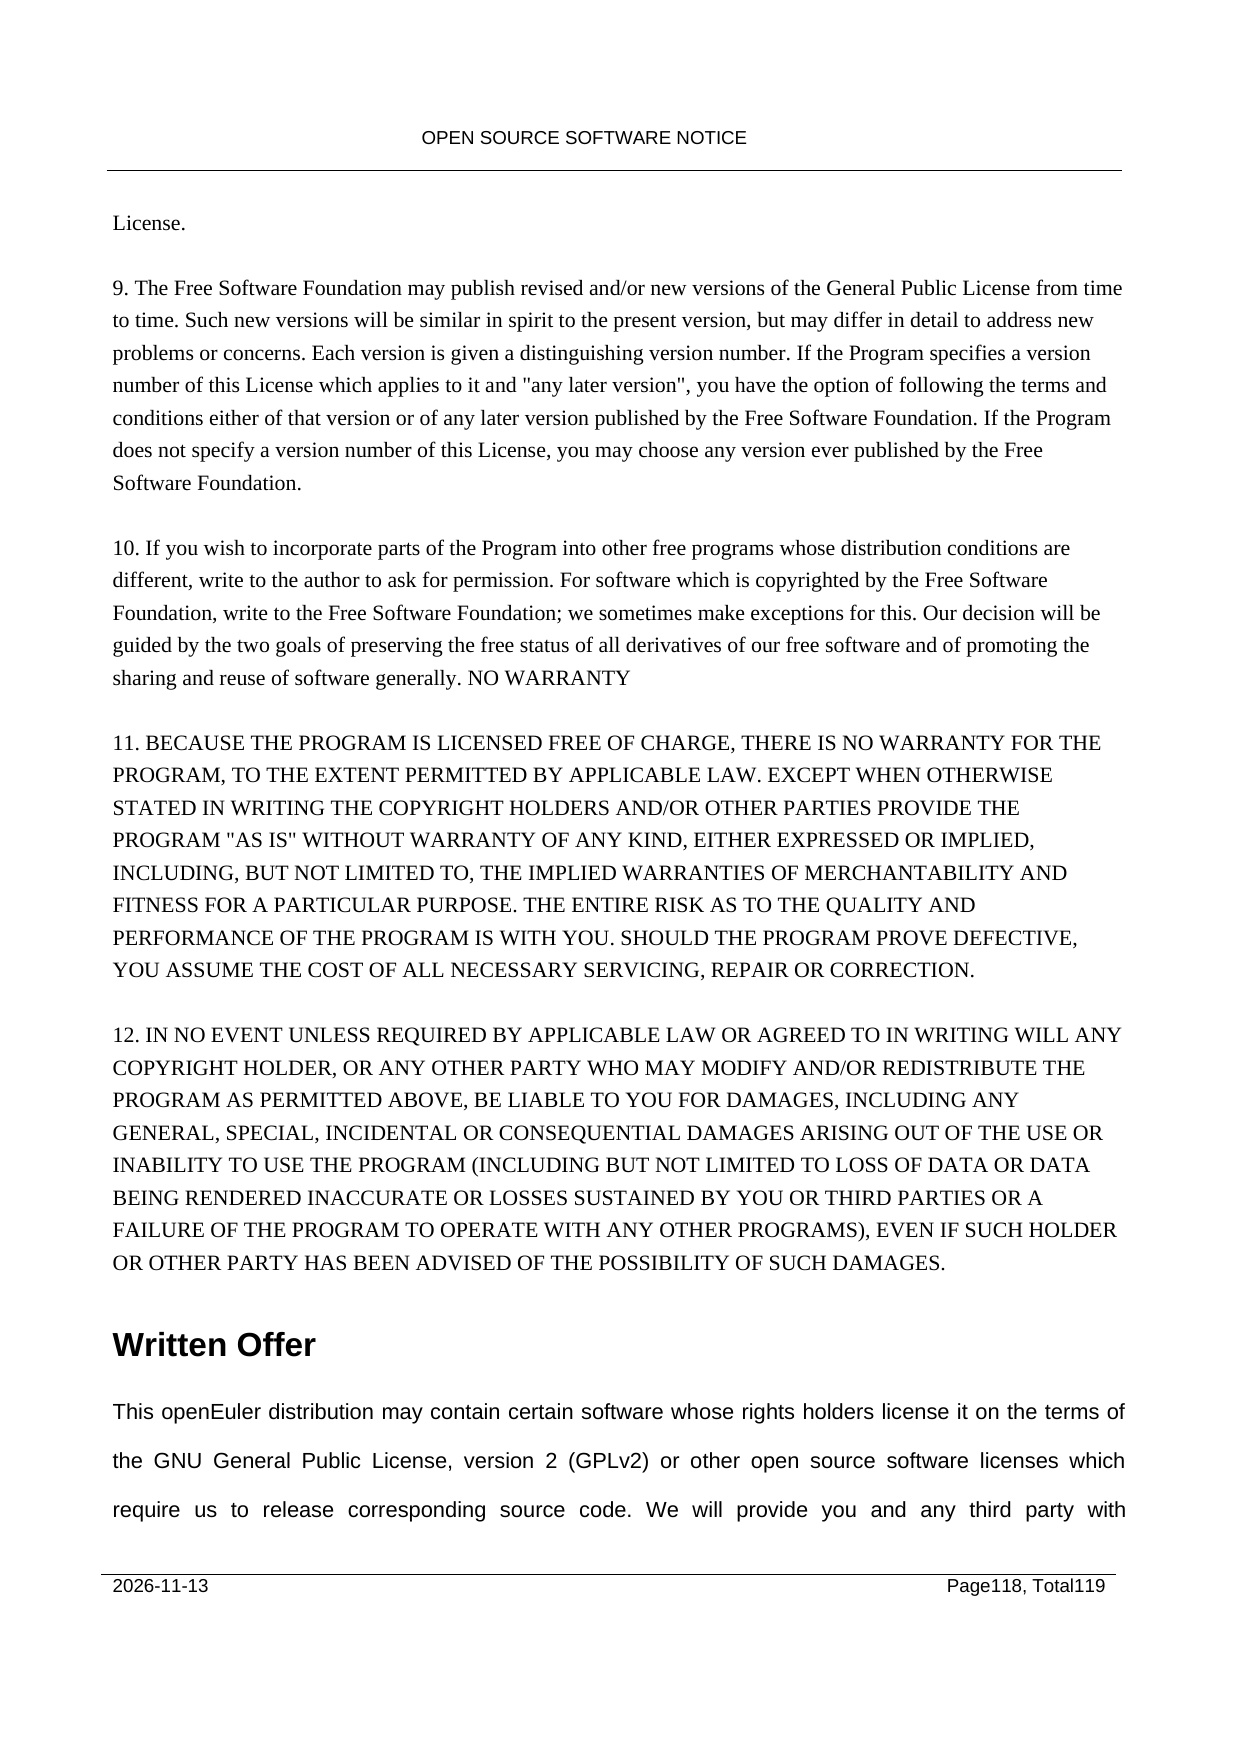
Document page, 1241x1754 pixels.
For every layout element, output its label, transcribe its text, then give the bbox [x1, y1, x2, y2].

text Written Offer [112, 1311, 1128, 1376]
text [112, 1396, 1128, 1526]
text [112, 206, 1128, 1311]
